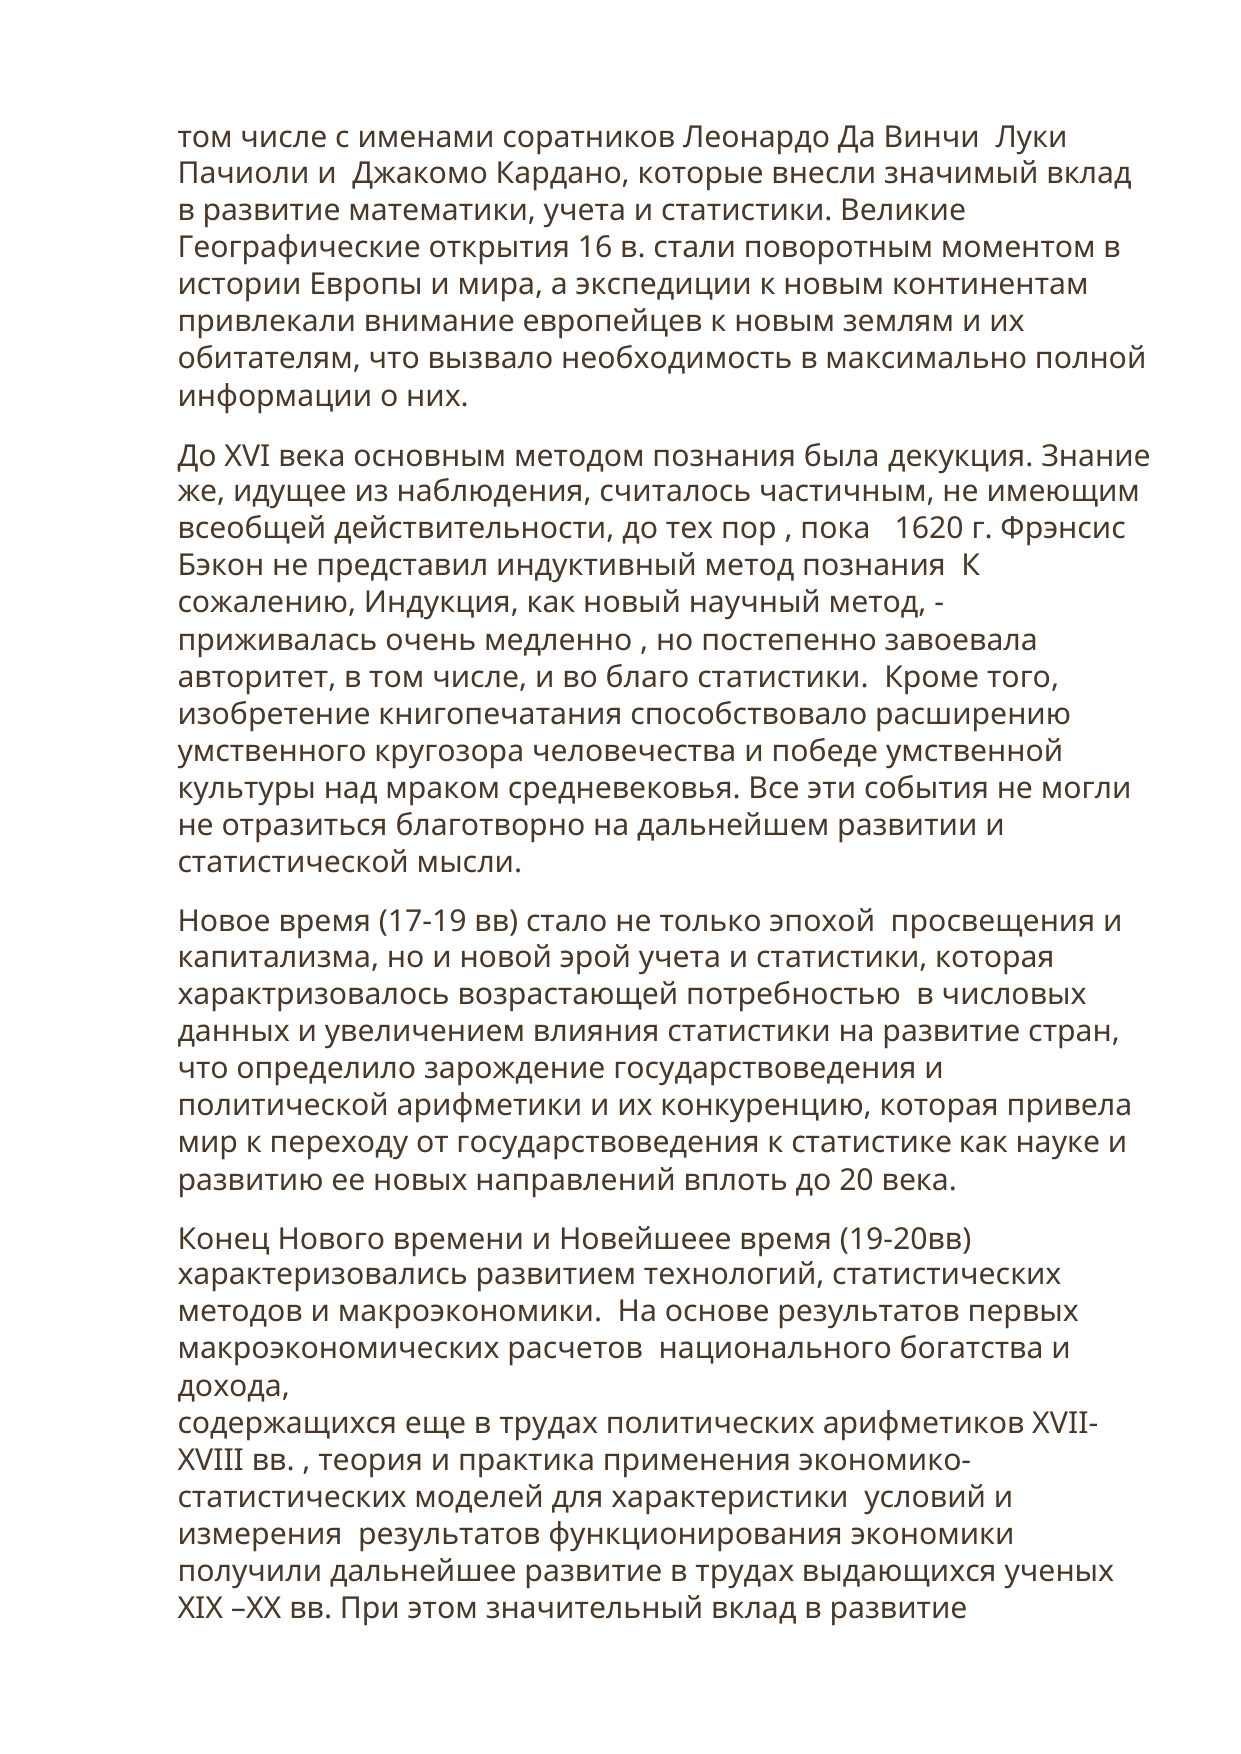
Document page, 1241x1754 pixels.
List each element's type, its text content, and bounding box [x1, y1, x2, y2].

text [177, 1219, 1152, 1627]
text До XVI века основным методом познания была декукция. Знание же, идущее из наблюдения, считалось частичным, не имеющим всеобщей действительности, до тех пор , пока 1620 г. Фрэнсис Бэкон не представил индуктивный метод познания К сожалению, Индукция, как новый научный метод, - приживалась очень медленно , но постепенно завоевала авторитет, в том числе, и во благо статистики. Кроме того, изобретение книгопечатания способствовало расширению умственного кругозора человечества и победе умственной культуры над мраком средневековья. Все эти события не могли не отразиться благотворно на дальнейшем развитии и статистической мысли. [177, 436, 1152, 881]
text Новое время (17-19 вв) стало не только эпохой просвещения и капитализма, но и новой эрой учета и статистики, которая характризовалось возрастающей потребностью в числовых данных и увеличением влияния статистики на развитие стран, что определило зарождение государствоведения и политической арифметики и их конкуренцию, которая привела мир к переходу от государствоведения к статистике как науке и развитию ее новых направлений вплоть до 20 века. [177, 902, 1152, 1199]
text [177, 118, 1152, 416]
